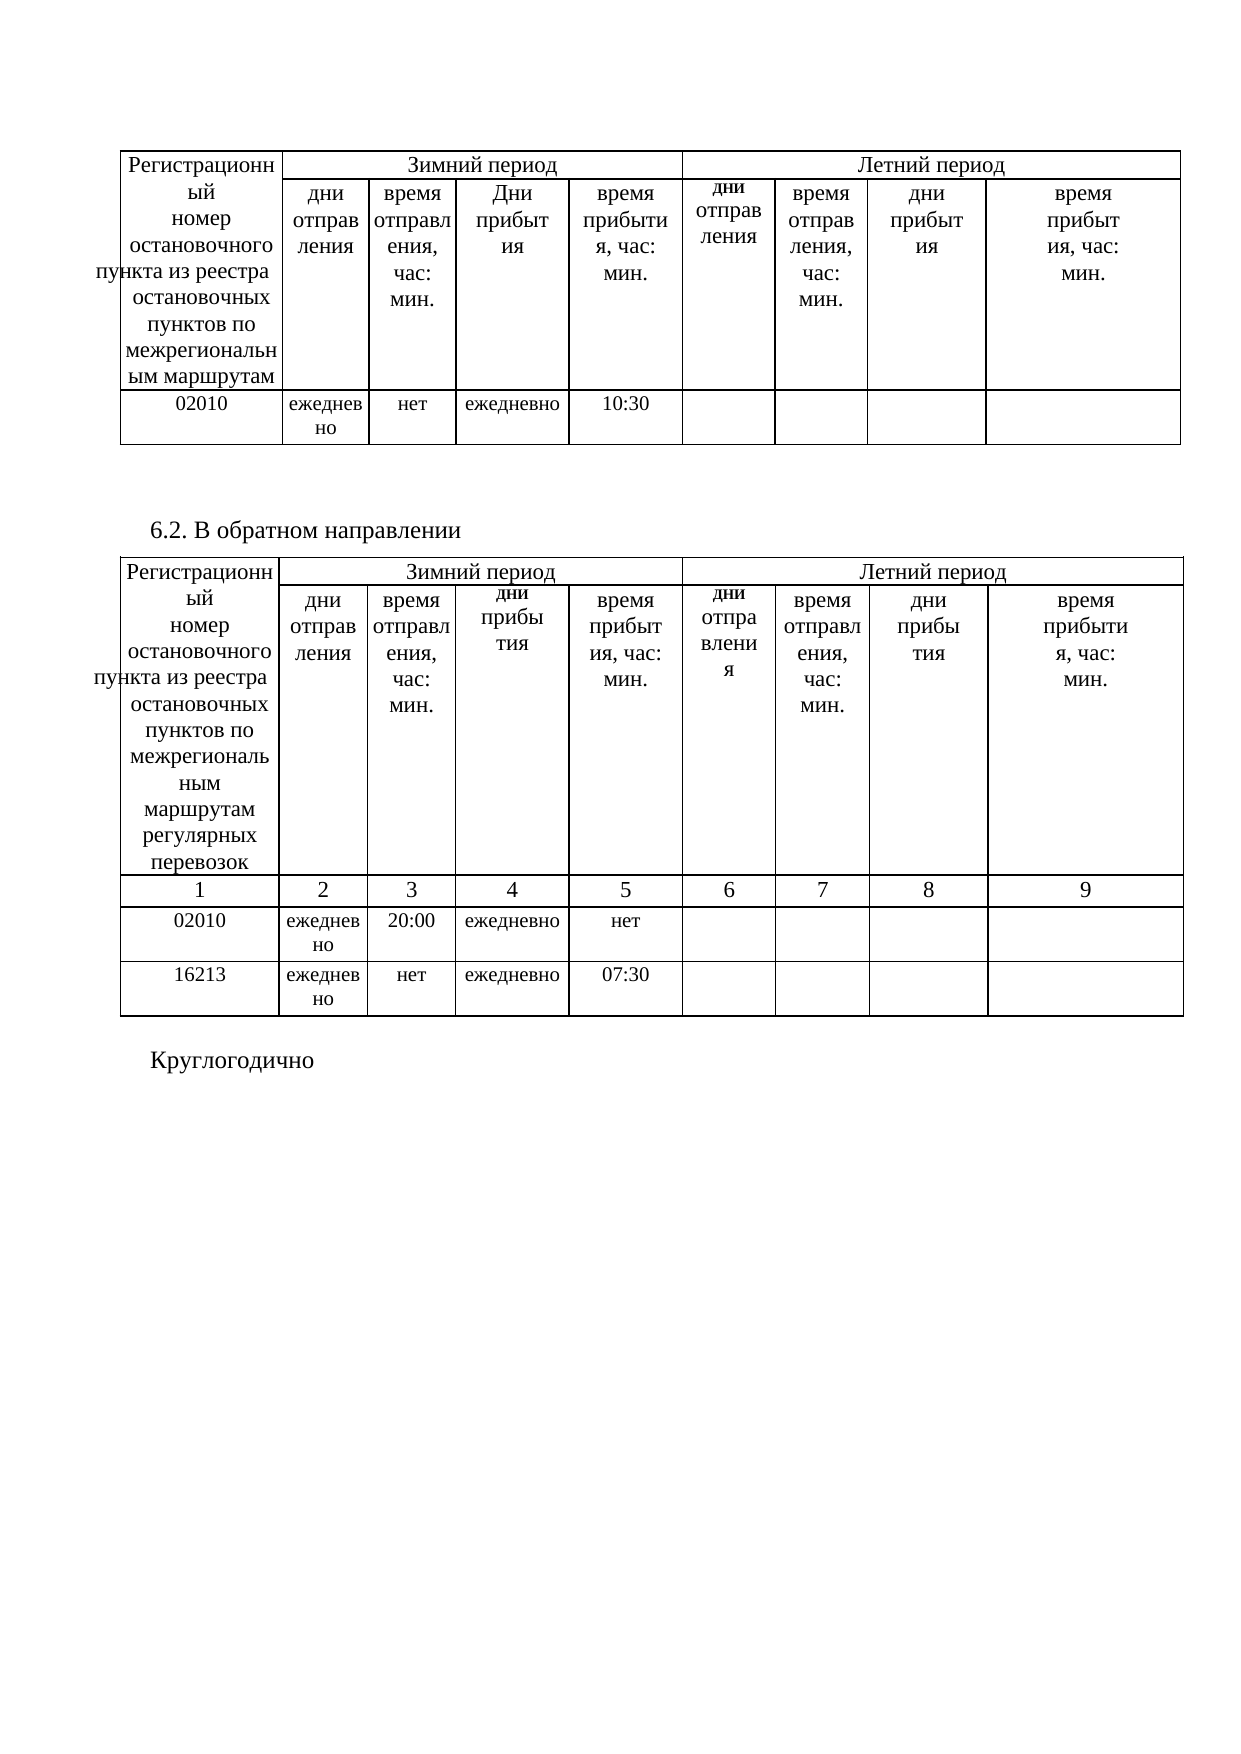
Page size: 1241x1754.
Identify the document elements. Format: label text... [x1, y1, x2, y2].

table_cell [683, 908, 775, 961]
table_cell время прибыти я, час: мин. [570, 180, 682, 389]
table_cell ежедневно [457, 391, 568, 444]
table_cell 20:00 [368, 908, 455, 961]
table_header Зимний период [283, 152, 682, 178]
table_cell 3 [368, 876, 455, 906]
text Круглогодично [150, 1045, 1090, 1074]
table_cell 1 [121, 876, 278, 906]
table_cell [776, 962, 869, 1015]
table_cell 9 [989, 876, 1183, 906]
table_cell 7 [776, 876, 869, 906]
table_cell 5 [570, 876, 682, 906]
table_cell дни отправ ления [280, 586, 367, 874]
table_cell время отправл ения, час: мин. [776, 586, 869, 874]
text 6.2. В обратном направлении [150, 515, 1090, 544]
table_cell время прибыт ия, час: мин. [570, 586, 682, 874]
table_cell дни прибы тия [870, 586, 987, 874]
table_cell [987, 391, 1180, 444]
table_cell [683, 962, 775, 1015]
table_cell ежедневно [280, 962, 367, 1015]
table_cell ДНИ отправ ления [683, 180, 774, 389]
table_cell нет [368, 962, 455, 1015]
table_cell 10:30 [570, 391, 682, 444]
table_cell [989, 962, 1183, 1015]
table_cell Дни прибыт ия [457, 180, 568, 389]
table_cell 07:30 [570, 962, 682, 1015]
table_cell время отправ ления, час: мин. [776, 180, 867, 389]
table_cell [989, 908, 1183, 961]
table_cell [776, 391, 867, 444]
table_cell [870, 962, 987, 1015]
table_cell 8 [870, 876, 987, 906]
table_cell 02010 [121, 908, 278, 961]
table_cell 6 [683, 876, 775, 906]
table_header Летний период [683, 558, 1183, 584]
table_cell дни отправ ления [283, 180, 368, 389]
table_cell 16213 [121, 962, 278, 1015]
table_header Летний период [683, 152, 1180, 178]
table_cell ДНИ отпра влени я [683, 586, 775, 874]
table_cell [868, 391, 985, 444]
table_cell ежедневно [456, 908, 568, 961]
table_cell ДНИ прибы тия [456, 586, 568, 874]
table_cell время отправл ения, час: мин. [370, 180, 455, 389]
table_cell 4 [456, 876, 568, 906]
table_cell ежедневно [280, 908, 367, 961]
table_cell время прибыти я, час: мин. [989, 586, 1183, 874]
table_cell 2 [280, 876, 367, 906]
table_cell ежедневно [456, 962, 568, 1015]
table_cell дни прибыт ия [868, 180, 985, 389]
table_cell [683, 391, 774, 444]
table_cell время прибыт ия, час: мин. [987, 180, 1180, 389]
table_cell 02010 [121, 391, 282, 444]
table_cell нет [570, 908, 682, 961]
table_header Зимний период [280, 558, 682, 584]
table_cell время отправл ения, час: мин. [368, 586, 455, 874]
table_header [121, 152, 282, 389]
table_cell нет [370, 391, 455, 444]
table_cell [776, 908, 869, 961]
table_cell [870, 908, 987, 961]
table_cell ежедневно [283, 391, 368, 444]
table_header Регистрационный номер остановочного пункта из реестра остановочных пунктов по межрегиональным маршрутам регулярных перевозок [121, 558, 278, 874]
